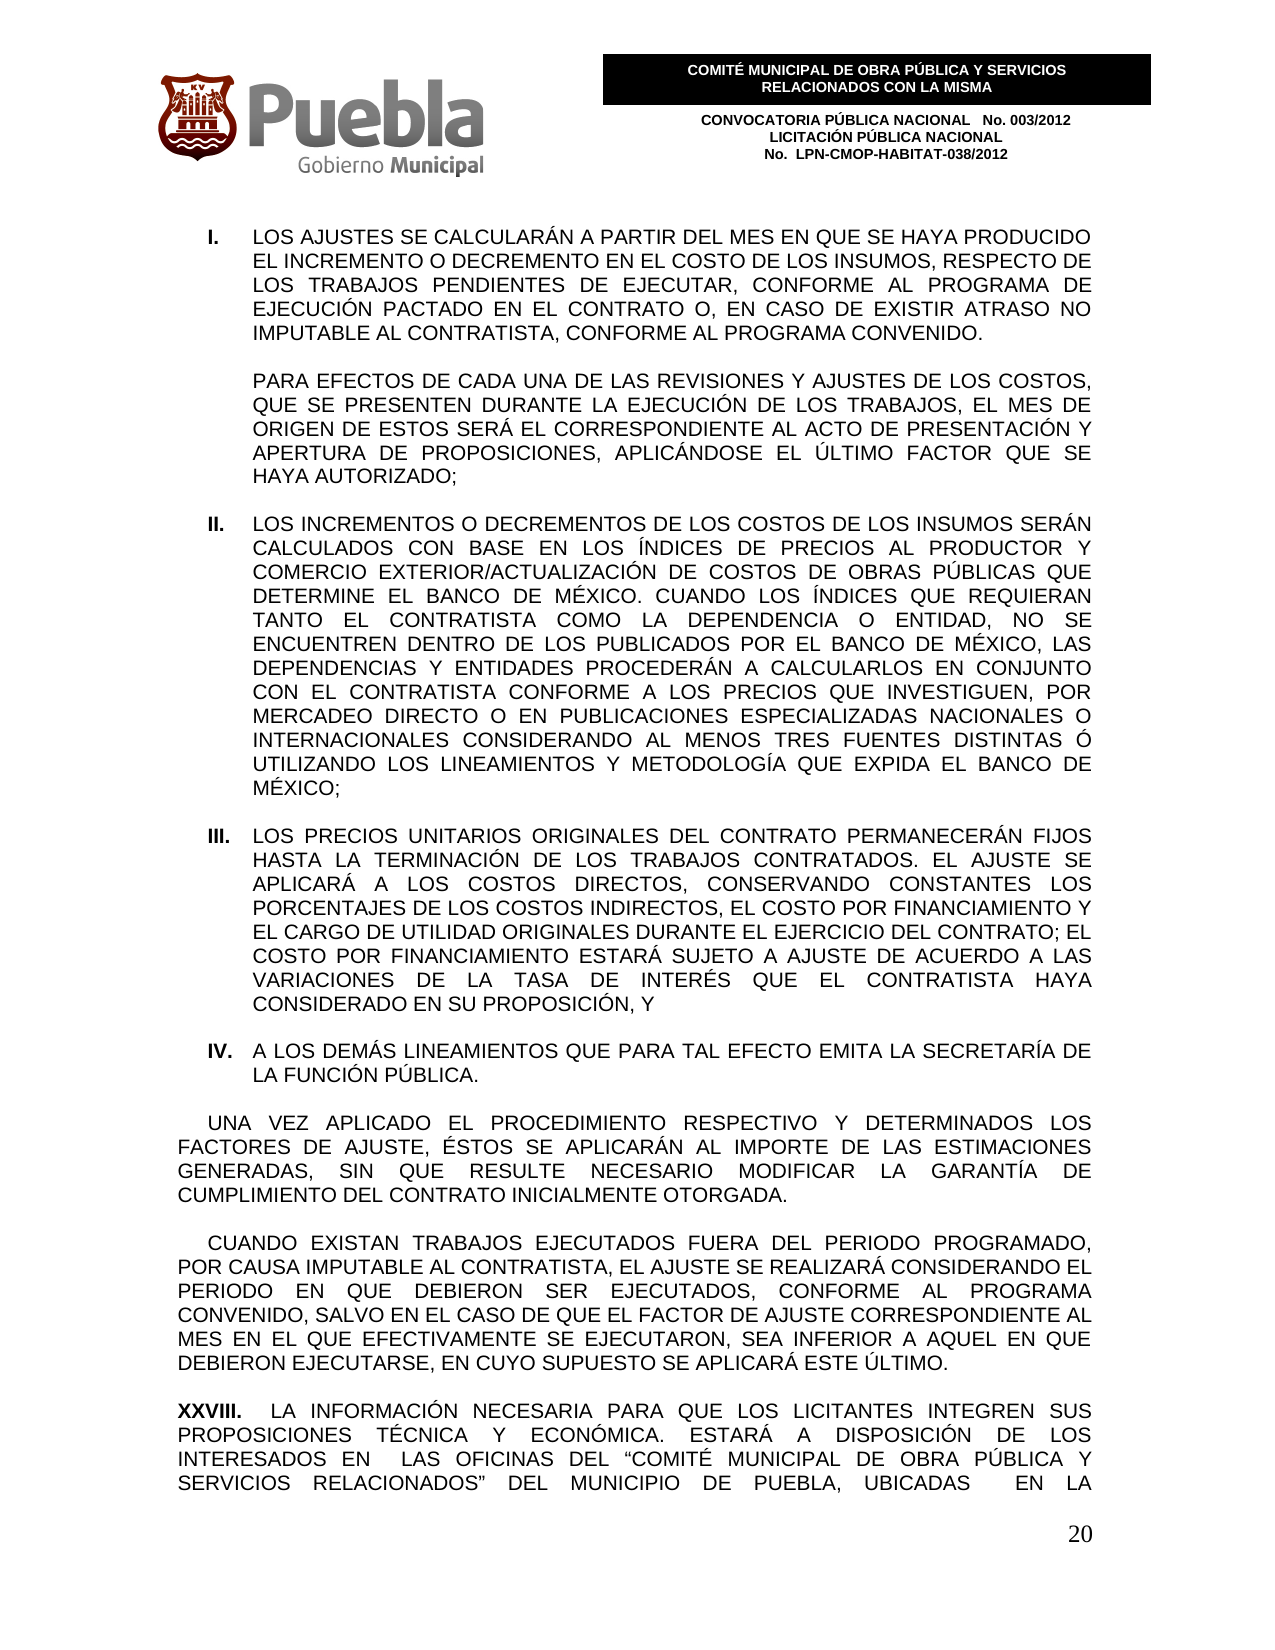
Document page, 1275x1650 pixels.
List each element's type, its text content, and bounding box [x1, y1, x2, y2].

picture [158, 73, 484, 177]
text UNA VEZ APLICADO EL PROCEDIMIENTO RESPECTIVO Y DETERMINADOS LOS FACTORES DE AJUSTE, ÉSTOS SE APLICARÁN AL IMPORTE DE LAS ESTIMACIONES GENERADAS, SIN QUE RESULTE NECESARIO MODIFICAR LA GARANTÍA DE CUMPLIMIENTO DEL CONTRATO INICIALMENTE OTORGADA. [177, 1111, 1093, 1207]
text II. LOS INCREMENTOS O DECREMENTOS DE LOS COSTOS DE LOS INSUMOS SERÁN CALCULADOS CON BASE EN LOS ÍNDICES DE PRECIOS AL PRODUCTOR Y COMERCIO EXTERIOR/ACTUALIZACIÓN DE COSTOS DE OBRAS PÚBLICAS QUE DETERMINE EL BANCO DE MÉXICO. CUANDO LOS ÍNDICES QUE REQUIERAN TANTO EL CONTRATISTA COMO LA DEPENDENCIA O ENTIDAD, NO SE ENCUENTREN DENTRO DE LOS PUBLICADOS POR EL BANCO DE MÉXICO, LAS DEPENDENCIAS Y ENTIDADES PROCEDERÁN A CALCULARLOS EN CONJUNTO CON EL CONTRATISTA CONFORME A LOS PRECIOS QUE INVESTIGUEN, POR MERCADEO DIRECTO O EN PUBLICACIONES ESPECIALIZADAS NACIONALES O INTERNACIONALES CONSIDERANDO AL MENOS TRES FUENTES DISTINTAS Ó UTILIZANDO LOS LINEAMIENTOS Y METODOLOGÍA QUE EXPIDA EL BANCO DE MÉXICO; [207, 512, 1093, 800]
text III. LOS PRECIOS UNITARIOS ORIGINALES DEL CONTRATO PERMANECERÁN FIJOS HASTA LA TERMINACIÓN DE LOS TRABAJOS CONTRATADOS. EL AJUSTE SE APLICARÁ A LOS COSTOS DIRECTOS, CONSERVANDO CONSTANTES LOS PORCENTAJES DE LOS COSTOS INDIRECTOS, EL COSTO POR FINANCIAMIENTO Y EL CARGO DE UTILIDAD ORIGINALES DURANTE EL EJERCICIO DEL CONTRATO; EL COSTO POR FINANCIAMIENTO ESTARÁ SUJETO A AJUSTE DE ACUERDO A LAS VARIACIONES DE LA TASA DE INTERÉS QUE EL CONTRATISTA HAYA CONSIDERADO EN SU PROPOSICIÓN, Y [207, 824, 1093, 1015]
text CUANDO EXISTAN TRABAJOS EJECUTADOS FUERA DEL PERIODO PROGRAMADO, POR CAUSA IMPUTABLE AL CONTRATISTA, EL AJUSTE SE REALIZARÁ CONSIDERANDO EL PERIODO EN QUE DEBIERON SER EJECUTADOS, CONFORME AL PROGRAMA CONVENIDO, SALVO EN EL CASO DE QUE EL FACTOR DE AJUSTE CORRESPONDIENTE AL MES EN EL QUE EFECTIVAMENTE SE EJECUTARON, SEA INFERIOR A AQUEL EN QUE DEBIERON EJECUTARSE, EN CUYO SUPUESTO SE APLICARÁ ESTE ÚLTIMO. [177, 1231, 1093, 1375]
text IV. A LOS DEMÁS LINEAMIENTOS QUE PARA TAL EFECTO EMITA LA SECRETARÍA DE LA FUNCIÓN PÚBLICA. [207, 1039, 1093, 1087]
text I. LOS AJUSTES SE CALCULARÁN A PARTIR DEL MES EN QUE SE HAYA PRODUCIDO EL INCREMENTO O DECREMENTO EN EL COSTO DE LOS INSUMOS, RESPECTO DE LOS TRABAJOS PENDIENTES DE EJECUTAR, CONFORME AL PROGRAMA DE EJECUCIÓN PACTADO EN EL CONTRATO O, EN CASO DE EXISTIR ATRASO NO IMPUTABLE AL CONTRATISTA, CONFORME AL PROGRAMA CONVENIDO. [207, 225, 1093, 344]
text PARA EFECTOS DE CADA UNA DE LAS REVISIONES Y AJUSTES DE LOS COSTOS, QUE SE PRESENTEN DURANTE LA EJECUCIÓN DE LOS TRABAJOS, EL MES DE ORIGEN DE ESTOS SERÁ EL CORRESPONDIENTE AL ACTO DE PRESENTACIÓN Y APERTURA DE PROPOSICIONES, APLICÁNDOSE EL ÚLTIMO FACTOR QUE SE HAYA AUTORIZADO; [252, 368, 1093, 488]
